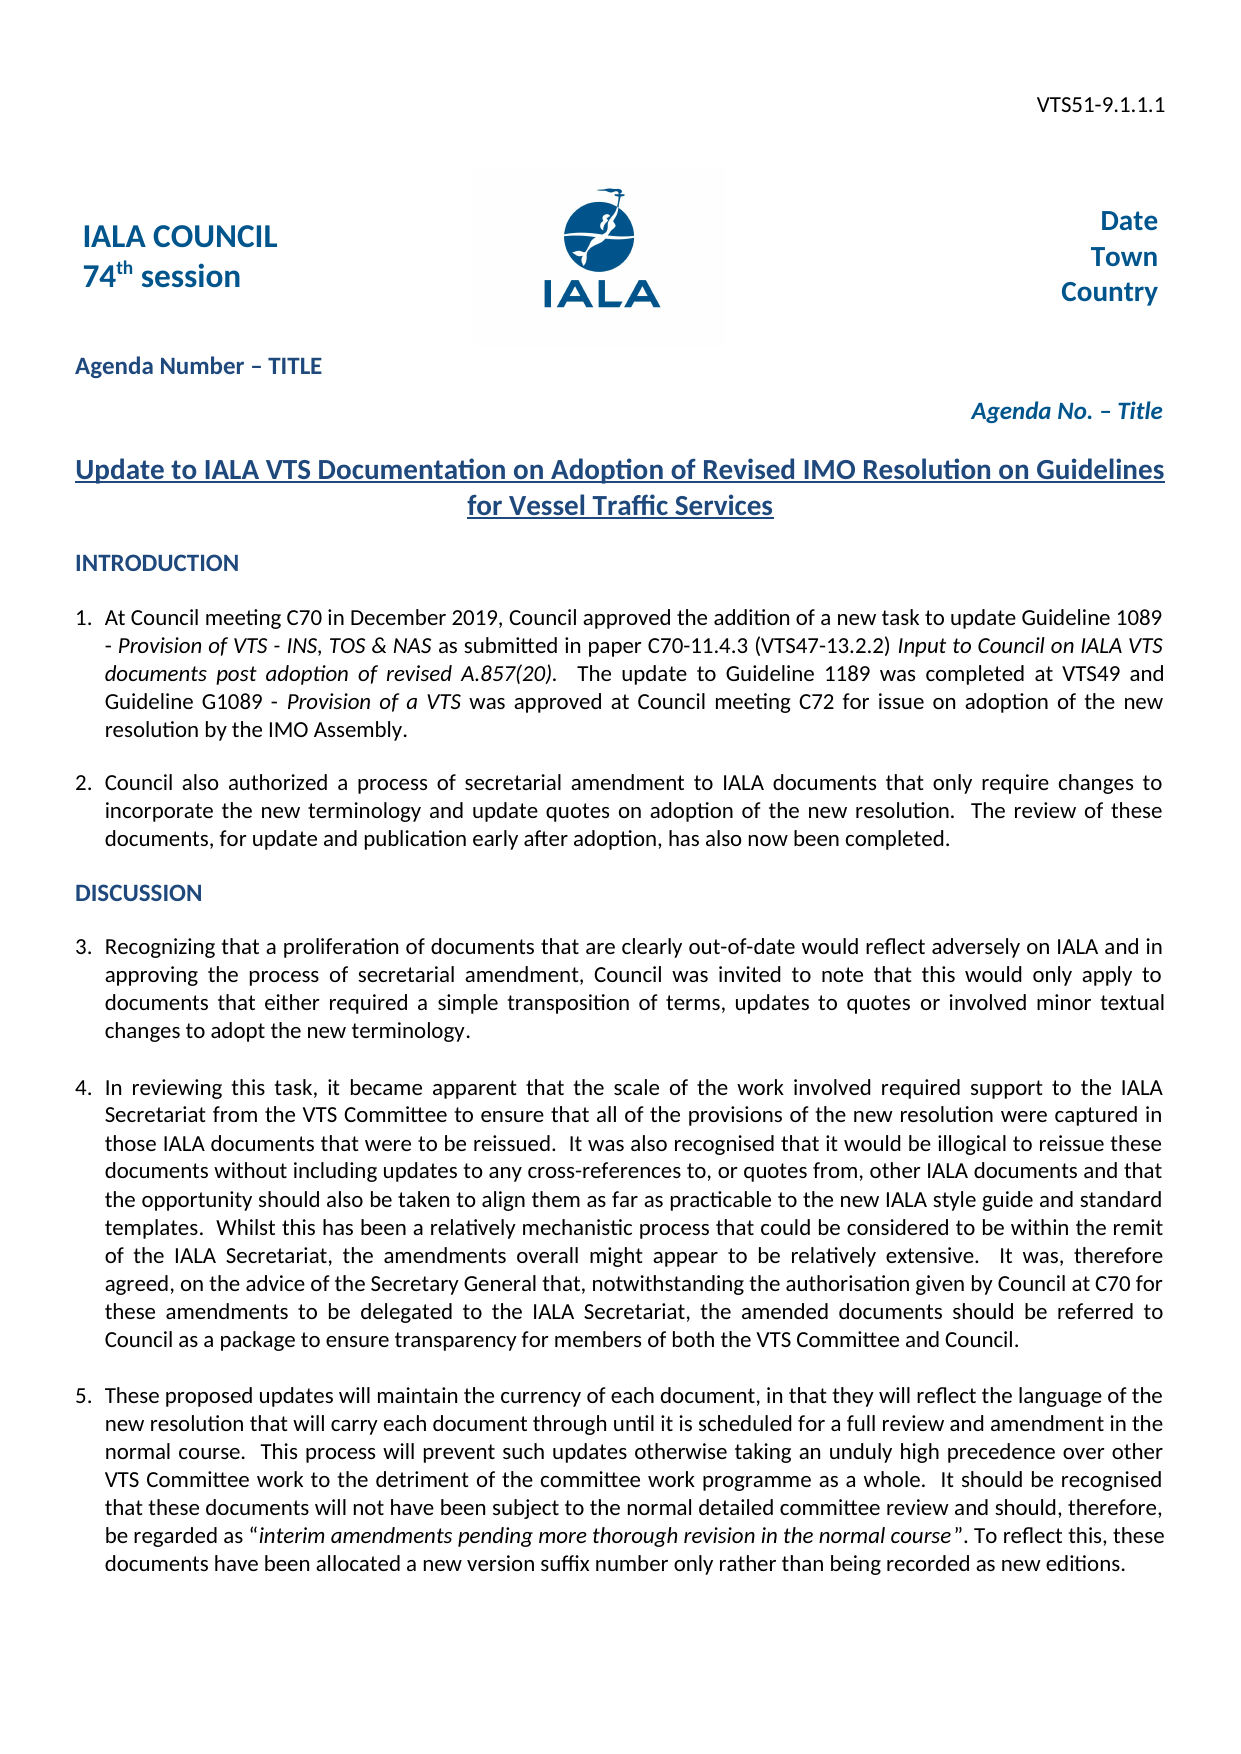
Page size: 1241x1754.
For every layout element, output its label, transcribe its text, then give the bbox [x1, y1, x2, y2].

table_header IALA COUNCIL 74th session [75, 161, 439, 350]
subtitle DISCUSSION [75, 877, 1165, 907]
list In reviewing this task, it became apparent that the scale of the work involved required support to the IALA Secretariat from the VTS Committee to ensure that all of the provisions of the new resolution were captured in those IALA documents that were to be reissued. It was also recognised that it would be illogical to reissue these documents without including updates to any cross-references to, or quotes from, other IALA documents and that the opportunity should also be taken to align them as far as practicable to the new IALA style guide and standard templates. Whilst this has been a relatively mechanistic process that could be considered to be within the remit of the IALA Secretariat, the amendments overall might appear to be relatively extensive. It was, therefore agreed, on the advice of the Secretary General that, notwithstanding the authorisation given by Council at C70 for these amendments to be delegated to the IALA Secretariat, the amended documents should be referred to Council as a package to ensure transparency for members of both the VTS Committee and Council. [75, 1073, 1165, 1353]
table_header [439, 161, 802, 350]
subtitle At Council meeting C70 in December 2019, Council approved the addition of a new task to update Guideline 1089 - Provision of VTS - INS, TOS & NAS as submitted in paper C70-11.4.3 (VTS47-13.2.2) Input to Council on IALA VTS documents post adoption of revised A.857(20). The update to Guideline 1189 was completed at VTS49 and Guideline G1089 - Provision of a VTS was approved at Council meeting C72 for issue on adoption of the new resolution by the IMO Assembly. [75, 603, 1165, 743]
list Recognizing that a proliferation of documents that are clearly out-of-date would reflect adversely on IALA and in approving the process of secretarial amendment, Council was invited to note that this would only apply to documents that either required a simple transposition of terms, updates to quotes or involved minor textual changes to adopt the new terminology. [75, 932, 1165, 1044]
subtitle Update to IALA VTS Documentation on Adoption of Revised IMO Resolution on Guidelines for Vessel Traffic Services [75, 483, 1165, 522]
table_header Date Town Country [802, 161, 1165, 350]
picture [472, 167, 725, 346]
text Agenda No. – Title [75, 396, 1165, 426]
subtitle Agenda Number – TITLE [75, 350, 1165, 381]
list These proposed updates will maintain the currency of each document, in that they will reflect the language of the new resolution that will carry each document through until it is scheduled for a full review and amendment in the normal course. This process will prevent such updates otherwise taking an unduly high precedence over other VTS Committee work to the detriment of the committee work programme as a whole. It should be recognised that these documents will not have been subject to the normal detailed committee review and should, therefore, be regarded as “interim amendments pending more thorough revision in the normal course”. To reflect this, these documents have been allocated a new version suffix number only rather than being recorded as new editions. [75, 1381, 1165, 1577]
subtitle Update to IALA VTS Documentation on Adoption of Revised IMO Resolution on Guidelines for Vessel Traffic Services [75, 451, 1165, 481]
subtitle INTRODUCTION [75, 547, 1165, 578]
subtitle Council also authorized a process of secretarial amendment to IALA documents that only require changes to incorporate the new terminology and update quotes on adoption of the new resolution. The review of these documents, for update and publication early after adoption, has also now been completed. [75, 768, 1165, 852]
